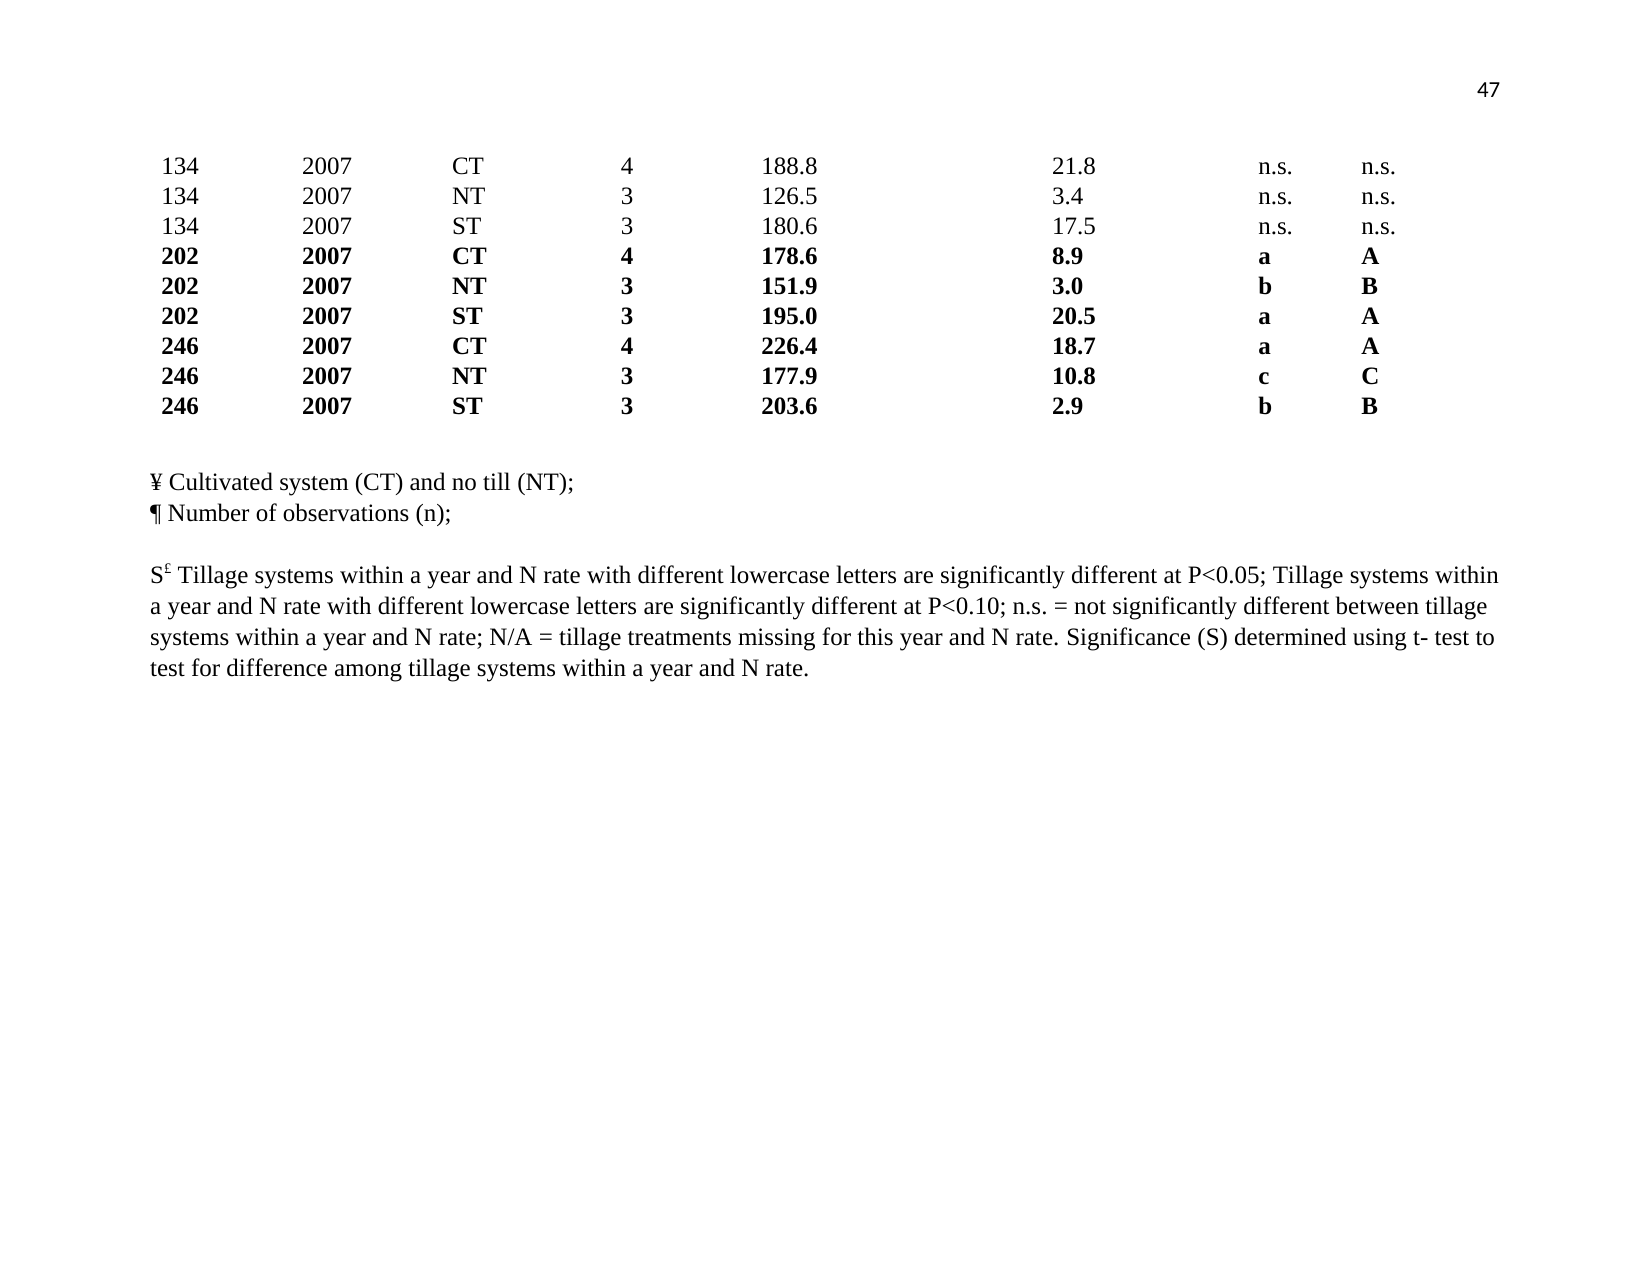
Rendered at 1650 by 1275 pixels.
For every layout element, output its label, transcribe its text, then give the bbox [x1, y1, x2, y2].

text ¶ Number of observations (n); [150, 498, 1500, 527]
text S£ Tillage systems within a year and N rate with different lowercase letters are significantly different at P<0.05; Tillage systems within a year and N rate with different lowercase letters are significantly different at P<0.10; n.s. = not significantly different between tillage systems within a year and N rate; N/A = tillage treatments missing for this year and N rate. Significance (S) determined using t- test to test for difference among tillage systems within a year and N rate. [150, 560, 1500, 682]
text ¥ Cultivated system (CT) and no till (NT); [150, 467, 1500, 496]
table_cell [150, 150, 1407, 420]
